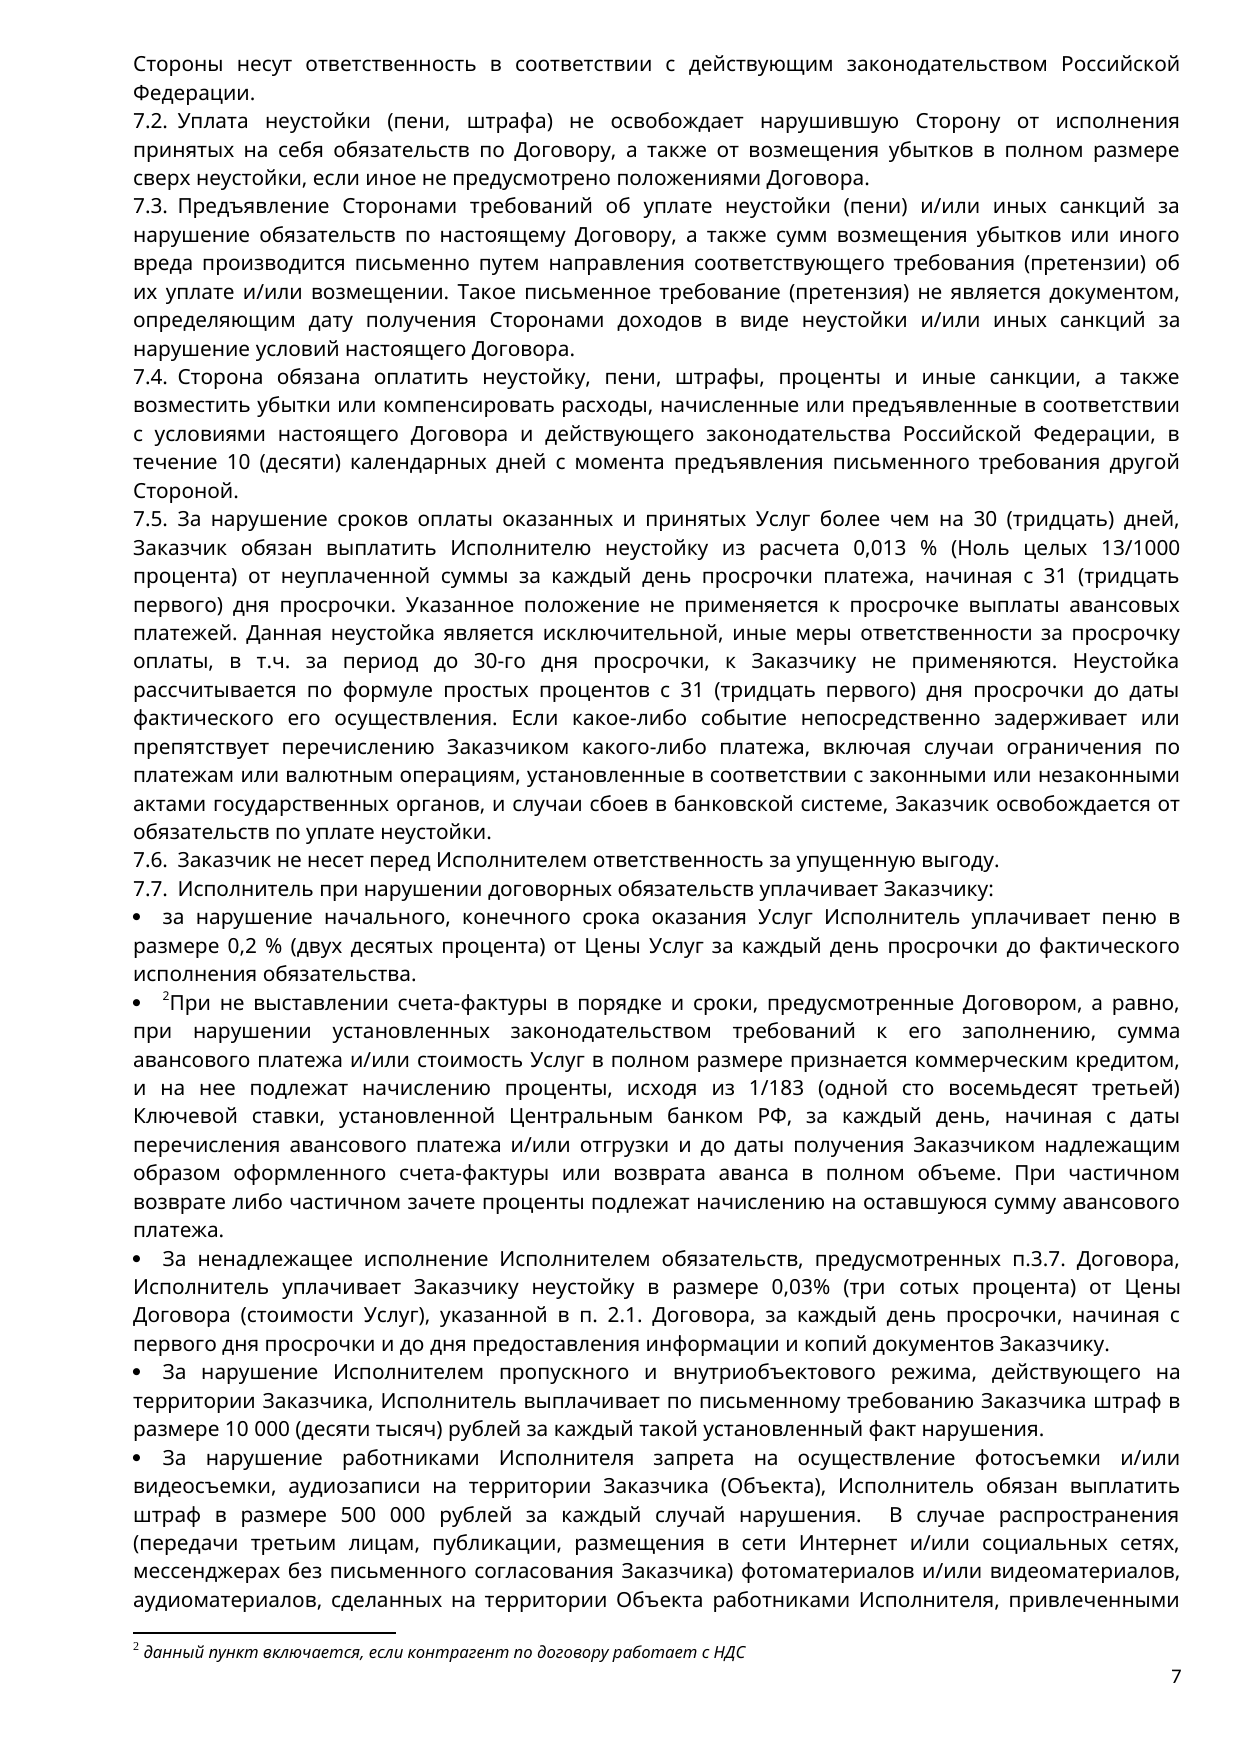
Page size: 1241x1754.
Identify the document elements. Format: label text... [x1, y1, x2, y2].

list За нарушение сроков оплаты оказанных и принятых Услуг более чем на 30 (тридцать) дней, Заказчик обязан выплатить Исполнителю неустойку из расчета 0,013 % (Ноль целых 13/1000 процента) от неуплаченной суммы за каждый день просрочки платежа, начиная с 31 (тридцать первого) дня просрочки. Указанное положение не применяется к просрочке выплаты авансовых платежей. Данная неустойка является исключительной, иные меры ответственности за просрочку оплаты, в т.ч. за период до 30-го дня просрочки, к Заказчику не применяются. Неустойка рассчитывается по формуле простых процентов с 31 (тридцать первого) дня просрочки до даты фактического его осуществления. Если какое-либо событие непосредственно задерживает или препятствует перечислению Заказчиком какого-либо платежа, включая случаи ограничения по платежам или валютным операциям, установленные в соответствии с законными или незаконными актами государственных органов, и случаи сбоев в банковской системе, Заказчик освобождается от обязательств по уплате неустойки. [133, 504, 1181, 846]
list Сторона обязана оплатить неустойку, пени, штрафы, проценты и иные санкции, а также возместить убытки или компенсировать расходы, начисленные или предъявленные в соответствии с условиями настоящего Договора и действующего законодательства Российской Федерации, в течение 10 (десяти) календарных дней с момента предъявления письменного требования другой Стороной. [133, 362, 1181, 504]
list Уплата неустойки (пени, штрафа) не освобождает нарушившую Сторону от исполнения принятых на себя обязательств по Договору, а также от возмещения убытков в полном размере сверх неустойки, если иное не предусмотрено положениями Договора. [133, 106, 1181, 192]
list Исполнитель при нарушении договорных обязательств уплачивает Заказчику: [133, 874, 1181, 902]
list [133, 49, 1181, 106]
list За ненадлежащее исполнение Исполнителем обязательств, предусмотренных п.3.7. Договора, Исполнитель уплачивает Заказчику неустойку в размере 0,03% (три сотых процента) от Цены Договора (стоимости Услуг), указанной в п. 2.1. Договора, за каждый день просрочки, начиная с первого дня просрочки и до дня предоставления информации и копий документов Заказчику. [133, 1244, 1181, 1357]
list за нарушение начального, конечного срока оказания Услуг Исполнитель уплачивает пеню в размере 0,2 % (двух десятых процента) от Цены Услуг за каждый день просрочки до фактического исполнения обязательства. [133, 902, 1181, 988]
list Заказчик не несет перед Исполнителем ответственность за упущенную выгоду. [133, 846, 1181, 874]
list При не выставлении счета-фактуры в порядке и сроки, предусмотренные Договором, а равно, при нарушении установленных законодательством требований к его заполнению, сумма авансового платежа и/или стоимость Услуг в полном размере признается коммерческим кредитом, и на нее подлежат начислению проценты, исходя из 1/183 (одной сто восемьдесят третьей) Ключевой ставки, установленной Центральным банком РФ, за каждый день, начиная с даты перечисления авансового платежа и/или отгрузки и до даты получения Заказчиком надлежащим образом оформленного счета-фактуры или возврата аванса в полном объеме. При частичном возврате либо частичном зачете проценты подлежат начислению на оставшуюся сумму авансового платежа. [133, 988, 1181, 1244]
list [133, 1443, 1181, 1613]
list За нарушение Исполнителем пропускного и внутриобъектового режима, действующего на территории Заказчика, Исполнитель выплачивает по письменному требованию Заказчика штраф в размере 10 000 (десяти тысяч) рублей за каждый такой установленный факт нарушения. [133, 1357, 1181, 1443]
list Предъявление Сторонами требований об уплате неустойки (пени) и/или иных санкций за нарушение обязательств по настоящему Договору, а также сумм возмещения убытков или иного вреда производится письменно путем направления соответствующего требования (претензии) об их уплате и/или возмещении. Такое письменное требование (претензия) не является документом, определяющим дату получения Сторонами доходов в виде неустойки и/или иных санкций за нарушение условий настоящего Договора. [133, 192, 1181, 362]
